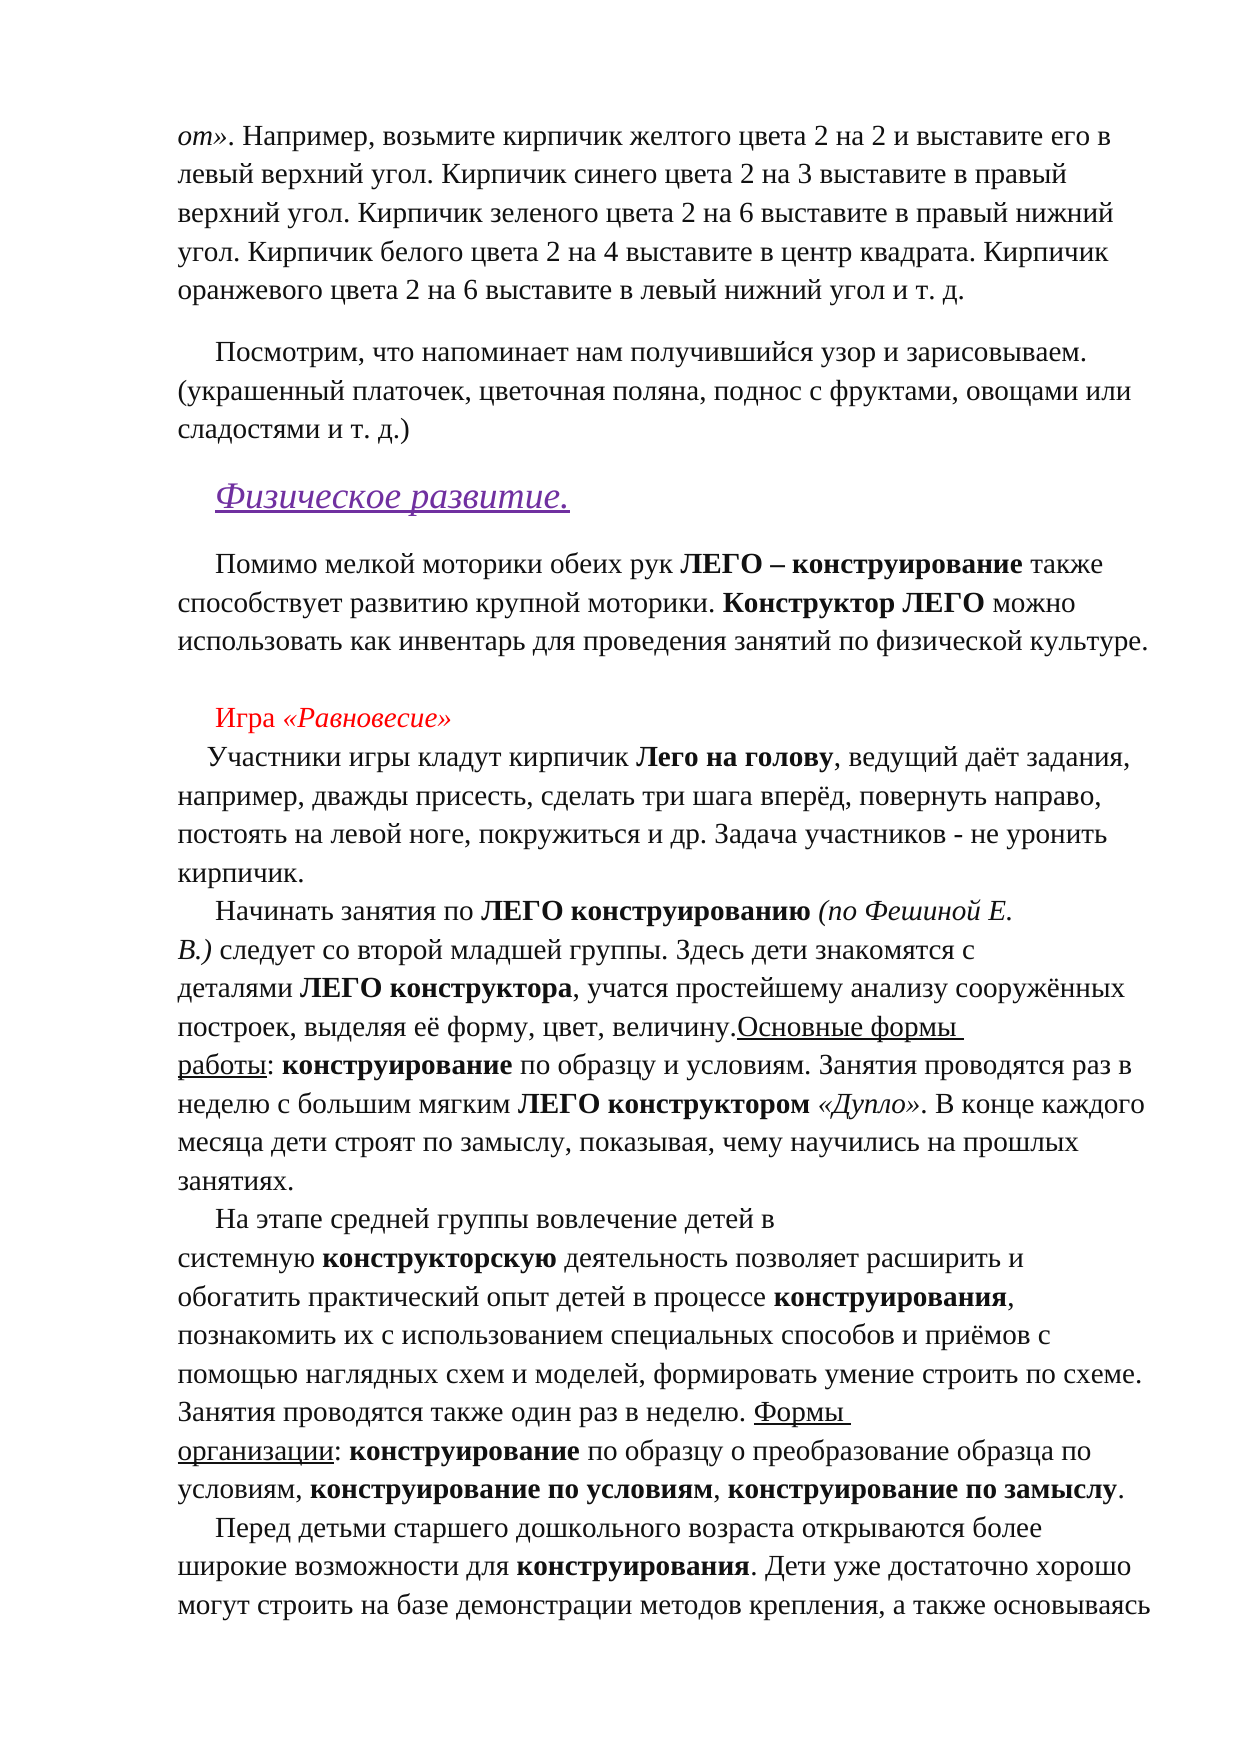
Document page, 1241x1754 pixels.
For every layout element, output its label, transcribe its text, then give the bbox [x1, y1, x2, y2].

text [177, 1510, 1152, 1621]
text Игра «Равновесие» [177, 701, 1152, 734]
text На этапе средней группы вовлечение детей в системную конструкторскую деятельность позволяет расширить и обогатить практический опыт детей в процессе конструирования, познакомить их с использованием специальных способов и приёмов с помощью наглядных схем и моделей, формировать умение строить по схеме. Занятия проводятся также один раз в неделю. Формы организации: конструирование по образцу о преобразование образца по условиям, конструирование по условиям, конструирование по замыслу. [177, 1202, 1152, 1505]
text Посмотрим, что напоминает нам получившийся узор и зарисовываем. (украшенный платочек, цветочная поляна, поднос с фруктами, овощами или сладостями и т. д.) [177, 334, 1152, 445]
text Физическое развитие. [177, 473, 1152, 516]
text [177, 118, 1152, 306]
text Помимо мелкой моторики обеих рук ЛЕГО – конструирование также способствует развитию крупной моторики. Конструктор ЛЕГО можно использовать как инвентарь для проведения занятий по физической культуре. [177, 546, 1152, 657]
text Начинать занятия по ЛЕГО конструированию (по Фешиной Е. В.) следует со второй младшей группы. Здесь дети знакомятся с деталями ЛЕГО конструктора, учатся простейшему анализу сооружённых построек, выделяя её форму, цвет, величину.Основные формы работы: конструирование по образцу и условиям. Занятия проводятся раз в неделю с большим мягким ЛЕГО конструктором «Дупло». В конце каждого месяца дети строят по замыслу, показывая, чему научились на прошлых занятиях. [177, 893, 1152, 1197]
text Участники игры кладут кирпичик Лего на голову, ведущий даёт задания, например, дважды присесть, сделать три шага вперёд, повернуть направо, постоять на левой ноге, покружиться и др. Задача участников - не уронить кирпичик. [177, 739, 1152, 888]
